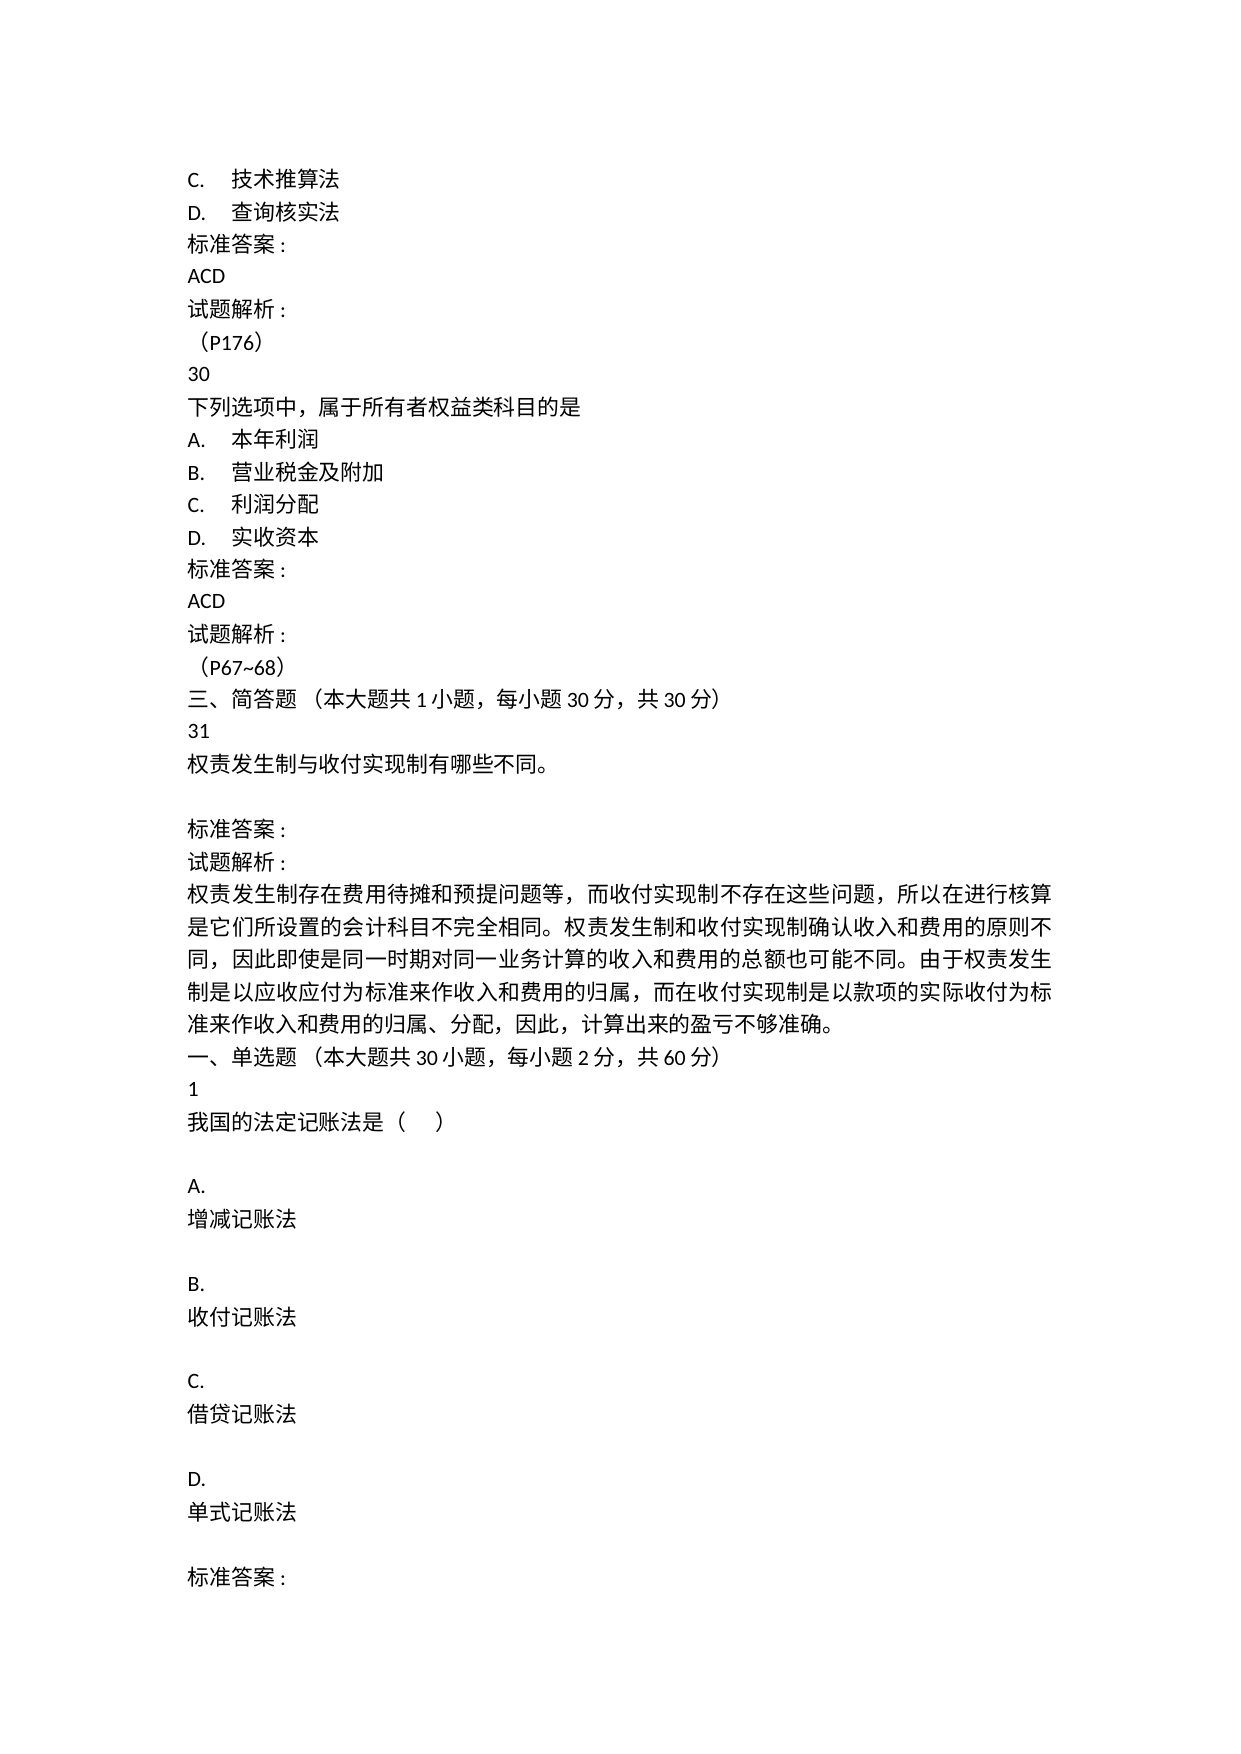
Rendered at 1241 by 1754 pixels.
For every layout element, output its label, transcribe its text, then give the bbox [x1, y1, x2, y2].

text C. [187, 1364, 1053, 1397]
text A. 本年利润 [187, 422, 1053, 454]
text 三、简答题 （本大题共1小题，每小题30分，共30分） [187, 682, 1053, 714]
text D. 实收资本 [187, 519, 1053, 552]
text B. [187, 1267, 1053, 1299]
text 试题解析 : [187, 617, 1053, 649]
text 标准答案 : [187, 812, 1053, 844]
text B. 营业税金及附加 [187, 454, 1053, 487]
text 30 [187, 357, 1053, 389]
text 权责发生制与收付实现制有哪些不同。 [187, 747, 1053, 779]
text 借贷记账法 [187, 1397, 1053, 1429]
text 1 [187, 1072, 1053, 1104]
text 31 [187, 714, 1053, 747]
text D. [187, 1462, 1053, 1494]
text 标准答案 : [187, 552, 1053, 584]
text 下列选项中，属于所有者权益类科目的是 [187, 389, 1053, 422]
text 我国的法定记账法是（ ） [187, 1104, 1053, 1137]
text （P176） [187, 324, 1053, 357]
text C. 利润分配 [187, 487, 1053, 519]
text 单式记账法 [187, 1494, 1053, 1527]
text 一、单选题 （本大题共30小题，每小题2分，共60分） [187, 1039, 1053, 1072]
text C. 技术推算法 [187, 162, 1053, 194]
text A. [187, 1169, 1053, 1202]
text 权责发生制存在费用待摊和预提问题等，而收付实现制不存在这些问题，所以在进行核算是它们所设置的会计科目不完全相同。权责发生制和收付实现制确认收入和费用的原则不同，因此即使是同一时期对同一业务计算的收入和费用的总额也可能不同。由于权责发生制是以应收应付为标准来作收入和费用的归属，而在收付实现制是以款项的实际收付为标准来作收入和费用的归属、分配，因此，计算出来的盈亏不够准确。 [187, 877, 1053, 1039]
text D. 查询核实法 [187, 194, 1053, 227]
text ACD [187, 259, 1053, 292]
text 试题解析 : [187, 844, 1053, 877]
text 试题解析 : [187, 292, 1053, 324]
text 标准答案 : [187, 227, 1053, 259]
text 标准答案 : [187, 1559, 1053, 1592]
text ACD [187, 584, 1053, 617]
text 收付记账法 [187, 1299, 1053, 1332]
text 增减记账法 [187, 1202, 1053, 1234]
text （P67~68） [187, 649, 1053, 682]
